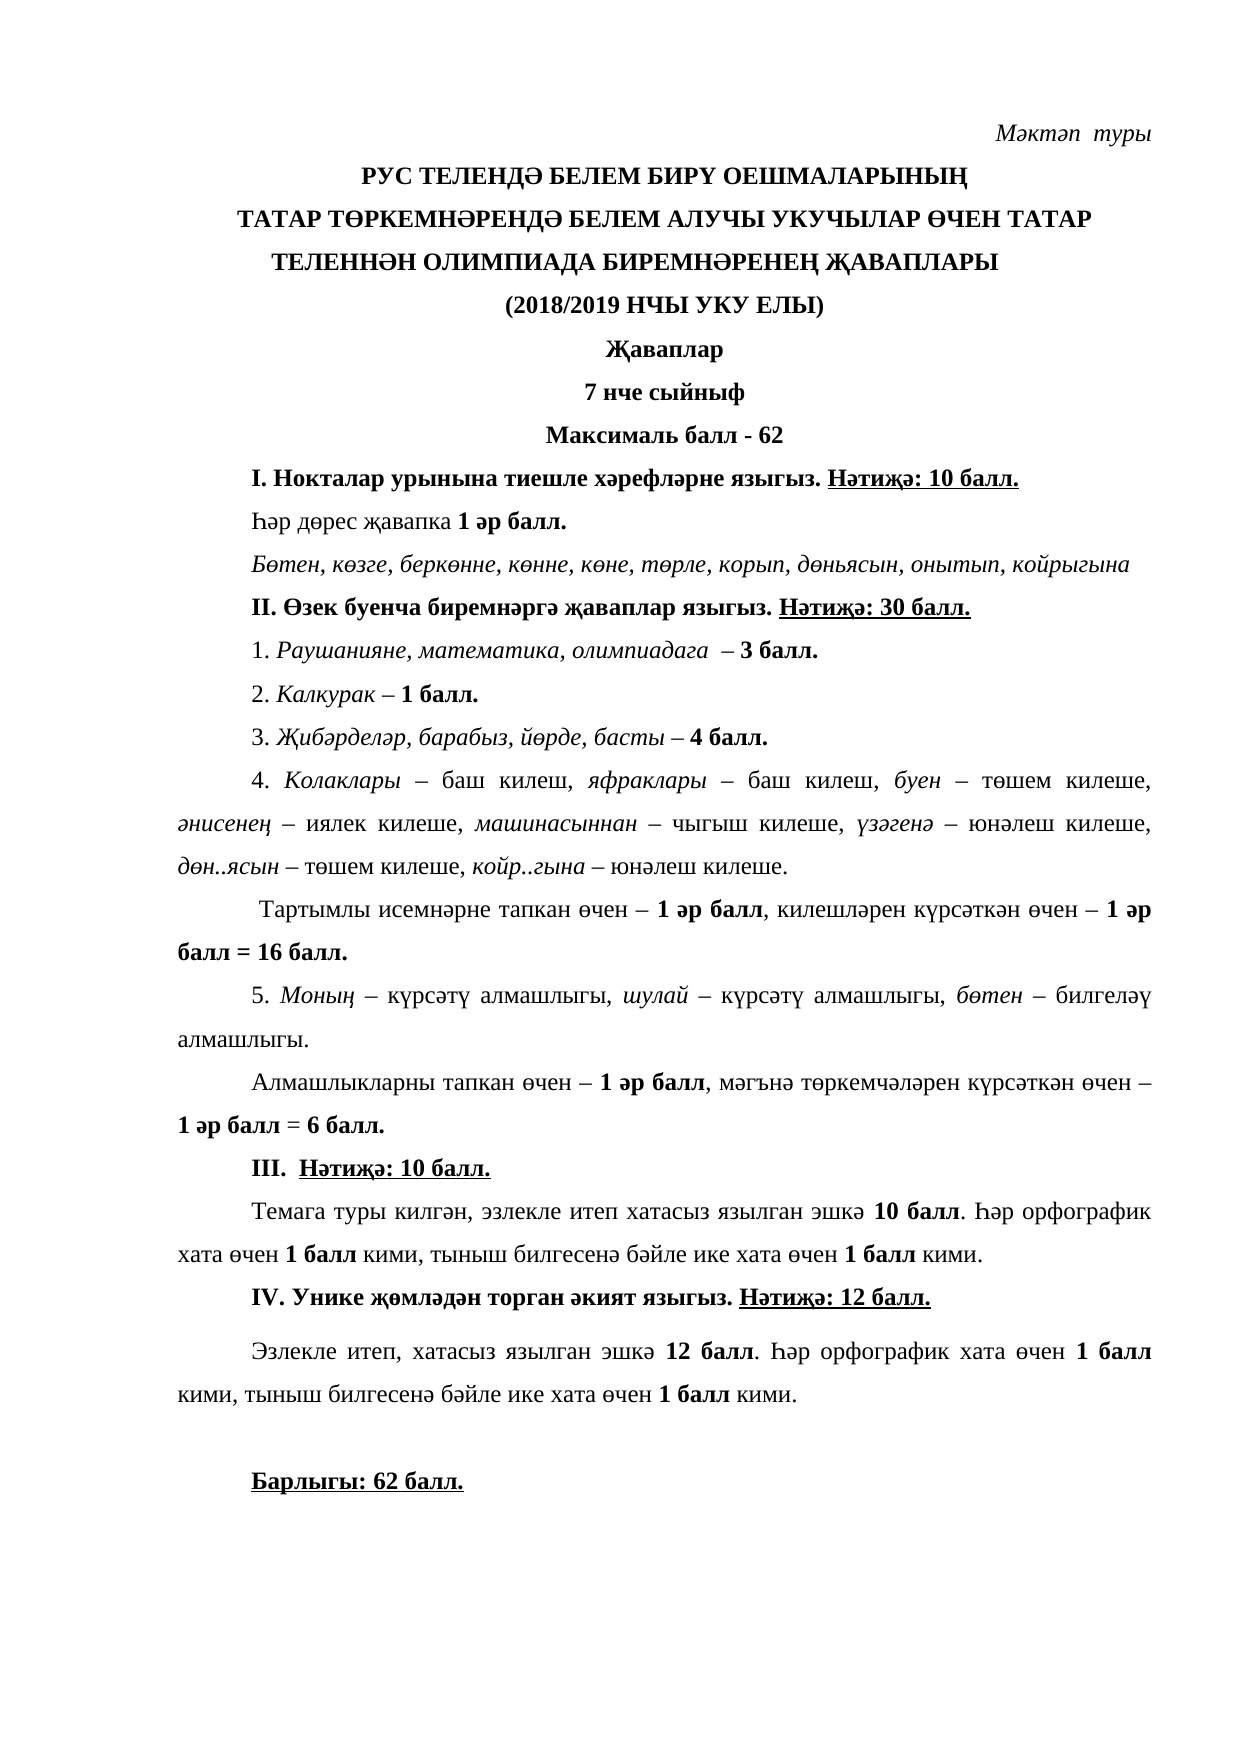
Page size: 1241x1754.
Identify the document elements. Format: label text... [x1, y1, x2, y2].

text Максималь балл - 62 [103, 420, 1152, 449]
list IV. Унике җөмләдән торган әкият языгыз. Нәтиҗә: 12 балл. [177, 1282, 1152, 1311]
text Темага туры килгән, эзлекле итеп хатасыз язылган эшкә 10 балл. Һәр орфографик хата өчен 1 балл кими, тыныш билгесенә бәйле ике хата өчен 1 балл кими. [177, 1196, 1152, 1268]
text 3. Җибәрделәр, барабыз, йөрде, басты – 4 балл. [177, 722, 1152, 751]
text II. Өзек буенча биремнәргә җаваплар языгыз. Нәтиҗә: 30 балл. [177, 592, 1152, 621]
text (2018/2019 НЧЫ УКУ ЕЛЫ) [118, 291, 1152, 319]
text Эзлекле итеп, хатасыз язылган эшкә 12 балл. Һәр орфографик хата өчен 1 балл кими, тыныш билгесенә бәйле ике хата өчен 1 балл кими. [177, 1336, 1152, 1408]
text Тартымлы исемнәрне тапкан өчен – 1 әр балл, килешләрен күрсәткән өчен – 1 әр балл = 16 балл. [177, 894, 1152, 966]
text I. Нокталар урынына тиешле хәрефләрне языгыз. Нәтиҗә: 10 балл. [177, 463, 1152, 492]
text Һәр дөрес җавапка 1 әр балл. [177, 506, 1152, 535]
text 5. Моның – күрсәтү алмашлыгы, шулай – күрсәтү алмашлыгы, бөтен – билгеләү алмашлыгы. [177, 981, 1152, 1052]
text Барлыгы: 62 балл. [177, 1466, 1152, 1494]
text 4. Колаклары – баш килеш, яфраклары – баш килеш, буен – төшем килеше, әнисенең – иялек килеше, машинасыннан – чыгыш килеше, үзәгенә – юнәлеш килеше, дөн..ясын – төшем килеше, койр..гына – юнәлеш килеше. [177, 765, 1152, 880]
text Бөтен, көзге, беркөнне, көнне, көне, төрле, корып, дөньясын, онытып, койрыгына [177, 549, 1152, 578]
text 7 нче сыйныф [103, 377, 1152, 406]
text ТАТАР ТӨРКЕМНӘРЕНДӘ БЕЛЕМ АЛУЧЫ УКУЧЫЛАР ӨЧЕН ТАТАР ТЕЛЕННӘН ОЛИМПИАДА БИРЕМНӘРЕНЕҢ ҖАВАПЛАРЫ [118, 204, 1152, 276]
text Җаваплар [103, 334, 1152, 362]
text Мәктәп туры [118, 118, 1152, 147]
text РУС ТЕЛЕНДӘ БЕЛЕМ БИРҮ ОЕШМАЛАРЫНЫҢ [118, 161, 1152, 190]
text Алмашлыкларны тапкан өчен – 1 әр балл, мәгънә төркемчәләрен күрсәткән өчен – 1 әр балл = 6 балл. [177, 1067, 1152, 1139]
text III. Нәтиҗә: 10 балл. [177, 1153, 1152, 1182]
text 2. Калкурак – 1 балл. [177, 679, 1152, 707]
text 1. Раушанияне, математика, олимпиадага – 3 балл. [177, 636, 1152, 664]
